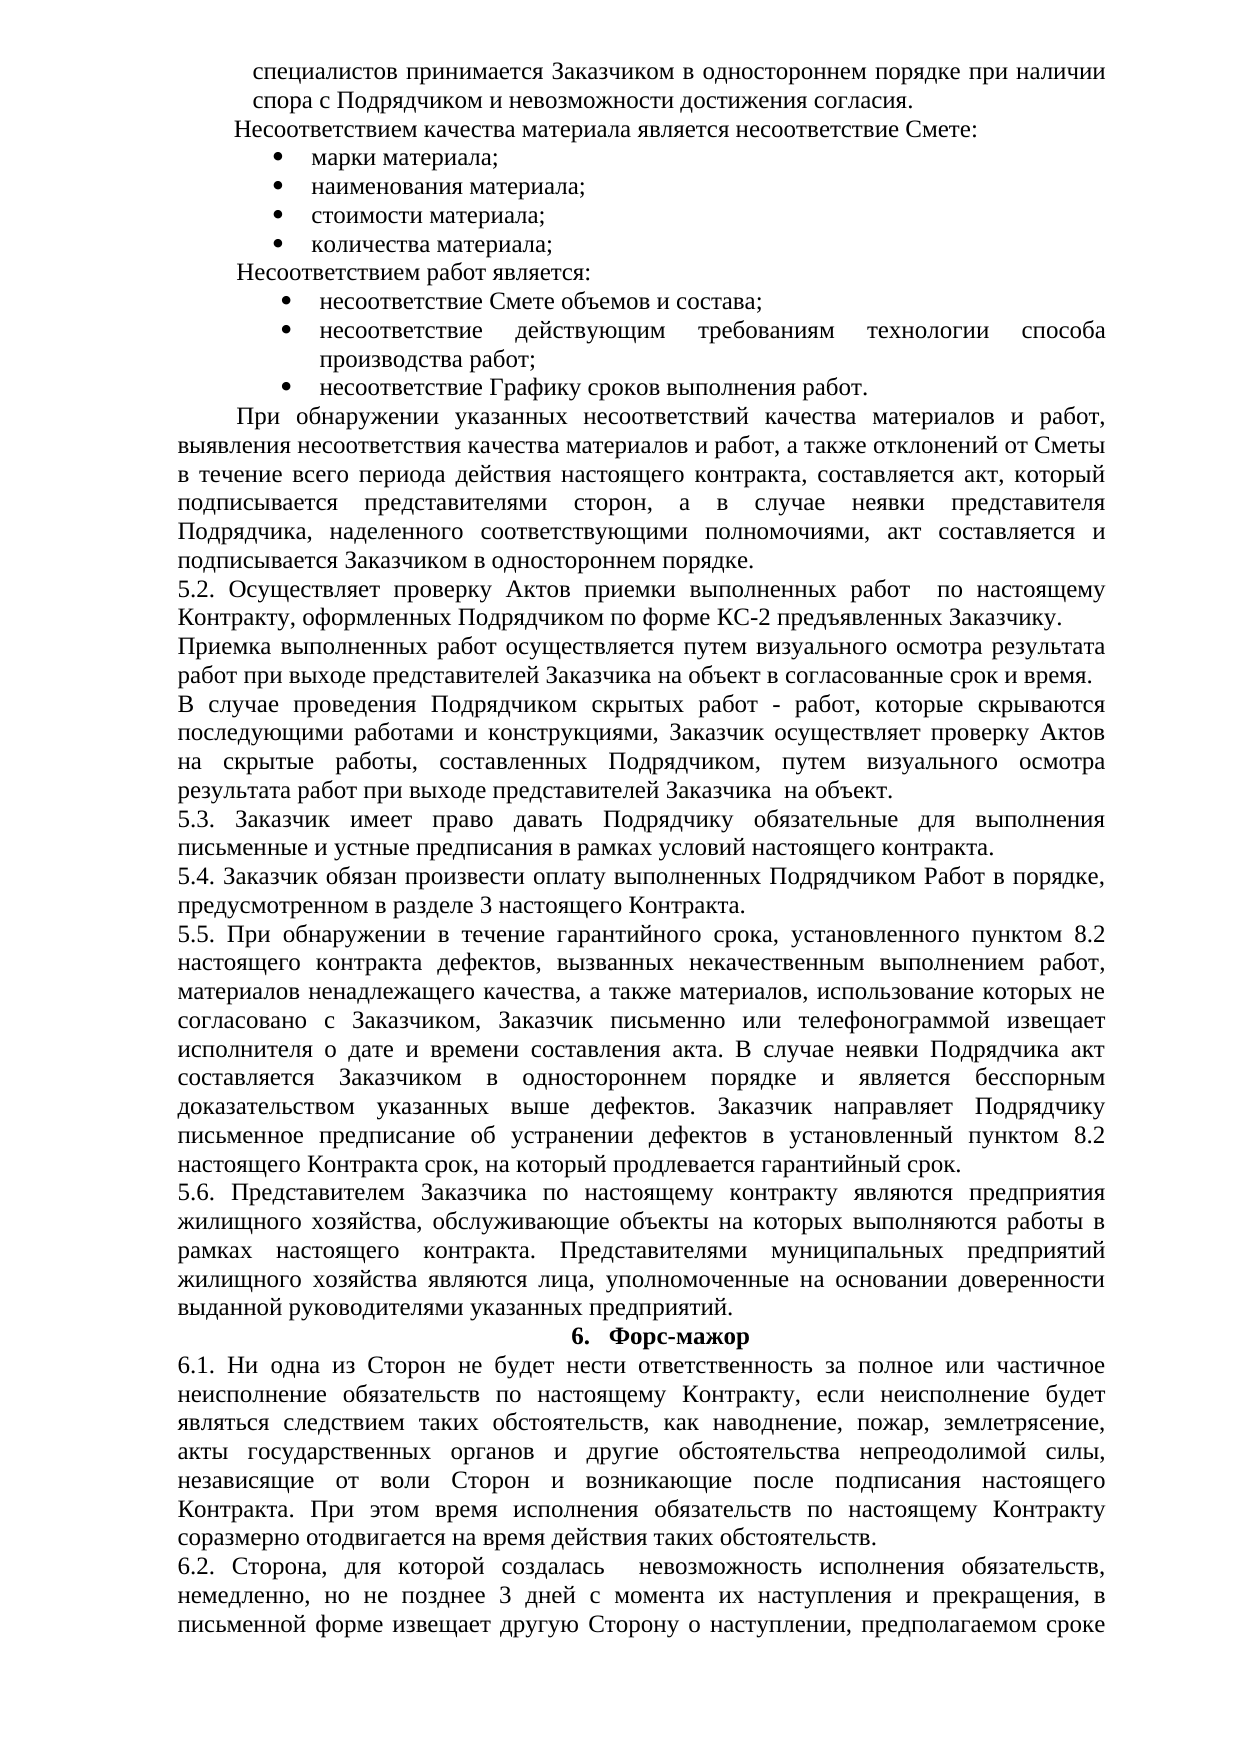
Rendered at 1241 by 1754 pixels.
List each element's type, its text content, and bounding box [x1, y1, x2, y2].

text 5.6. Представителем Заказчика по настоящему контракту являются предприятия жилищного хозяйства, обслуживающие объекты на которых выполняются работы в рамках настоящего контракта. Представителями муниципальных предприятий жилищного хозяйства являются лица, уполномоченные на основании доверенности выданной руководителями указанных предприятий. [177, 1177, 1106, 1321]
list несоответствие действующим требованиям технологии способа производства работ; [282, 315, 1106, 372]
text В случае проведения Подрядчиком скрытых работ - работ, которые скрываются последующими работами и конструкциями, Заказчик осуществляет проверку Актов на скрытые работы, составленных Подрядчиком, путем визуального осмотра результата работ при выходе представителей Заказчика на объект. [177, 689, 1106, 804]
list несоответствие Графику сроков выполнения работ. [282, 372, 1106, 401]
text 5.4. Заказчик обязан произвести оплату выполненных Подрядчиком Работ в порядке, предусмотренном в разделе 3 настоящего Контракта. [177, 861, 1106, 919]
text 6.1. Ни одна из Сторон не будет нести ответственность за полное или частичное неисполнение обязательств по настоящему Контракту, если неисполнение будет являться следствием таких обстоятельств, как наводнение, пожар, землетрясение, акты государственных органов и другие обстоятельства непреодолимой силы, независящие от воли Сторон и возникающие после подписания настоящего Контракта. При этом время исполнения обязательств по настоящему Контракту соразмерно отодвигается на время действия таких обстоятельств. [177, 1350, 1106, 1551]
list наименования материала; [274, 171, 1106, 200]
list стоимости материала; [274, 200, 1106, 229]
list количества материала; [274, 229, 1106, 257]
list Форс-мажор [215, 1321, 1106, 1350]
text 5.2. Осуществляет проверку Актов приемки выполненных работ по настоящему Контракту, оформленных Подрядчиком по форме КС-2 предъявленных Заказчику. [177, 574, 1106, 631]
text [177, 1551, 1106, 1637]
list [215, 56, 1106, 114]
list марки материала; [274, 142, 1106, 171]
text 5.3. Заказчик имеет право давать Подрядчику обязательные для выполнения письменные и устные предписания в рамках условий настоящего контракта. [177, 804, 1106, 861]
text Приемка выполненных работ осуществляется путем визуального осмотра результата работ при выходе представителей Заказчика на объект в согласованные срок и время. [177, 631, 1106, 689]
text Несоответствием качества материала является несоответствие Смете: [177, 114, 1106, 142]
list несоответствие Смете объемов и состава; [282, 286, 1106, 315]
text Несоответствием работ является: [177, 257, 1106, 286]
text При обнаружении указанных несоответствий качества материалов и работ, выявления несоответствия качества материалов и работ, а также отклонений от Сметы в течение всего периода действия настоящего контракта, составляется акт, который подписывается представителями сторон, а в случае неявки представителя Подрядчика, наделенного соответствующими полномочиями, акт составляется и подписывается Заказчиком в одностороннем порядке. [177, 401, 1106, 574]
text 5.5. При обнаружении в течение гарантийного срока, установленного пунктом 8.2 настоящего контракта дефектов, вызванных некачественным выполнением работ, материалов ненадлежащего качества, а также материалов, использование которых не согласовано с Заказчиком, Заказчик письменно или телефонограммой извещает исполнителя о дате и времени составления акта. В случае неявки Подрядчика акт составляется Заказчиком в одностороннем порядке и является бесспорным доказательством указанных выше дефектов. Заказчик направляет Подрядчику письменное предписание об устранении дефектов в установленный пунктом 8.2 настоящего Контракта срок, на который продлевается гарантийный срок. [177, 919, 1106, 1177]
